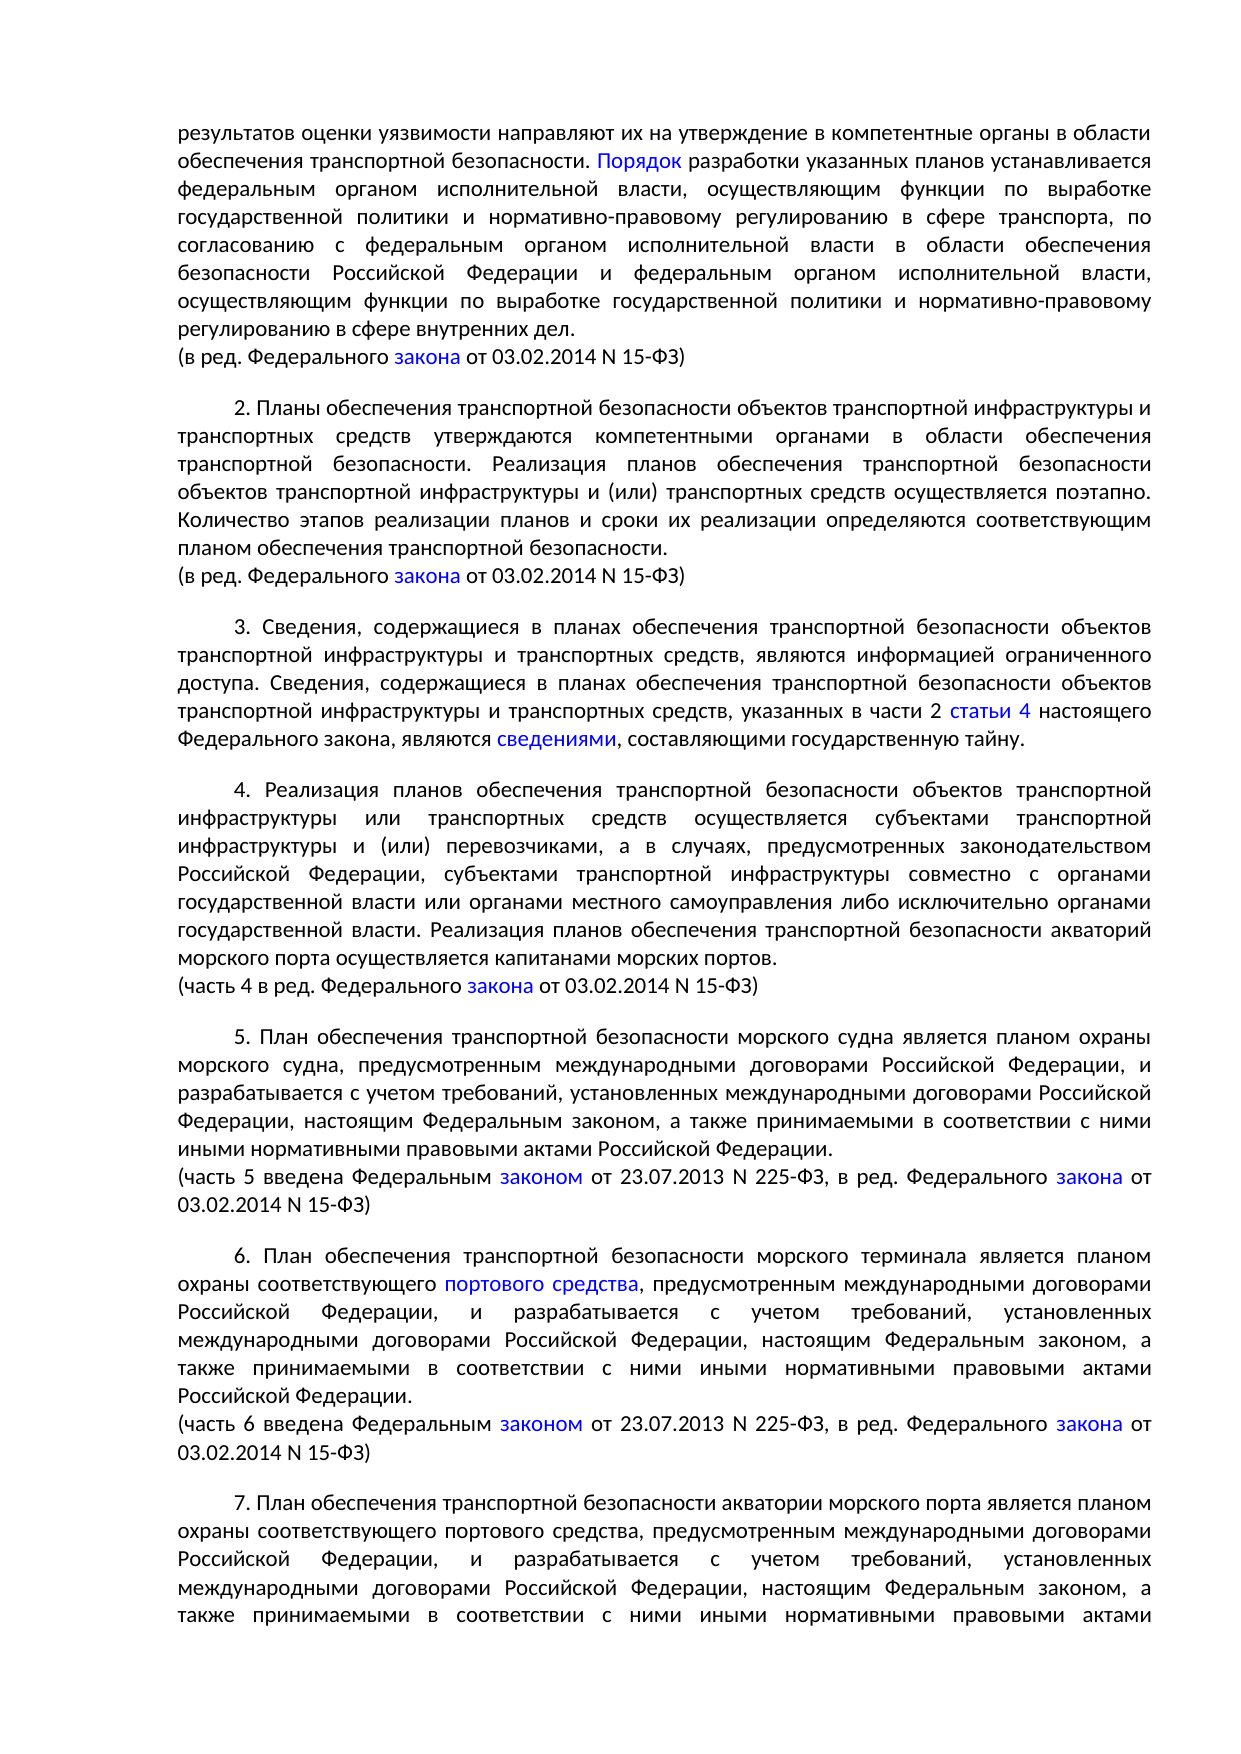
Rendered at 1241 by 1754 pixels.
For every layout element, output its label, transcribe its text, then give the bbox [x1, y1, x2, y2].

text (в ред. Федерального закона от 03.02.2014 N 15-ФЗ) [177, 342, 1152, 370]
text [177, 1488, 1152, 1629]
text 3. Сведения, содержащиеся в планах обеспечения транспортной безопасности объектов транспортной инфраструктуры и транспортных средств, являются информацией ограниченного доступа. Сведения, содержащиеся в планах обеспечения транспортной безопасности объектов транспортной инфраструктуры и транспортных средств, указанных в части 2 статьи 4 настоящего Федерального закона, являются сведениями, составляющими государственную тайну. [177, 612, 1152, 752]
text (часть 5 введена Федеральным законом от 23.07.2013 N 225-ФЗ, в ред. Федерального закона от 03.02.2014 N 15-ФЗ) [177, 1162, 1152, 1218]
text 5. План обеспечения транспортной безопасности морского судна является планом охраны морского судна, предусмотренным международными договорами Российской Федерации, и разрабатывается с учетом требований, установленных международными договорами Российской Федерации, настоящим Федеральным законом, а также принимаемыми в соответствии с ними иными нормативными правовыми актами Российской Федерации. [177, 1022, 1152, 1162]
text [177, 118, 1152, 342]
text 6. План обеспечения транспортной безопасности морского терминала является планом охраны соответствующего портового средства, предусмотренным международными договорами Российской Федерации, и разрабатывается с учетом требований, установленных международными договорами Российской Федерации, настоящим Федеральным законом, а также принимаемыми в соответствии с ними иными нормативными правовыми актами Российской Федерации. [177, 1241, 1152, 1409]
text 2. Планы обеспечения транспортной безопасности объектов транспортной инфраструктуры и транспортных средств утверждаются компетентными органами в области обеспечения транспортной безопасности. Реализация планов обеспечения транспортной безопасности объектов транспортной инфраструктуры и (или) транспортных средств осуществляется поэтапно. Количество этапов реализации планов и сроки их реализации определяются соответствующим планом обеспечения транспортной безопасности. [177, 393, 1152, 561]
text 4. Реализация планов обеспечения транспортной безопасности объектов транспортной инфраструктуры или транспортных средств осуществляется субъектами транспортной инфраструктуры и (или) перевозчиками, а в случаях, предусмотренных законодательством Российской Федерации, субъектами транспортной инфраструктуры совместно с органами государственной власти или органами местного самоуправления либо исключительно органами государственной власти. Реализация планов обеспечения транспортной безопасности акваторий морского порта осуществляется капитанами морских портов. [177, 775, 1152, 971]
text (часть 6 введена Федеральным законом от 23.07.2013 N 225-ФЗ, в ред. Федерального закона от 03.02.2014 N 15-ФЗ) [177, 1409, 1152, 1466]
text (в ред. Федерального закона от 03.02.2014 N 15-ФЗ) [177, 561, 1152, 589]
text (часть 4 в ред. Федерального закона от 03.02.2014 N 15-ФЗ) [177, 971, 1152, 999]
